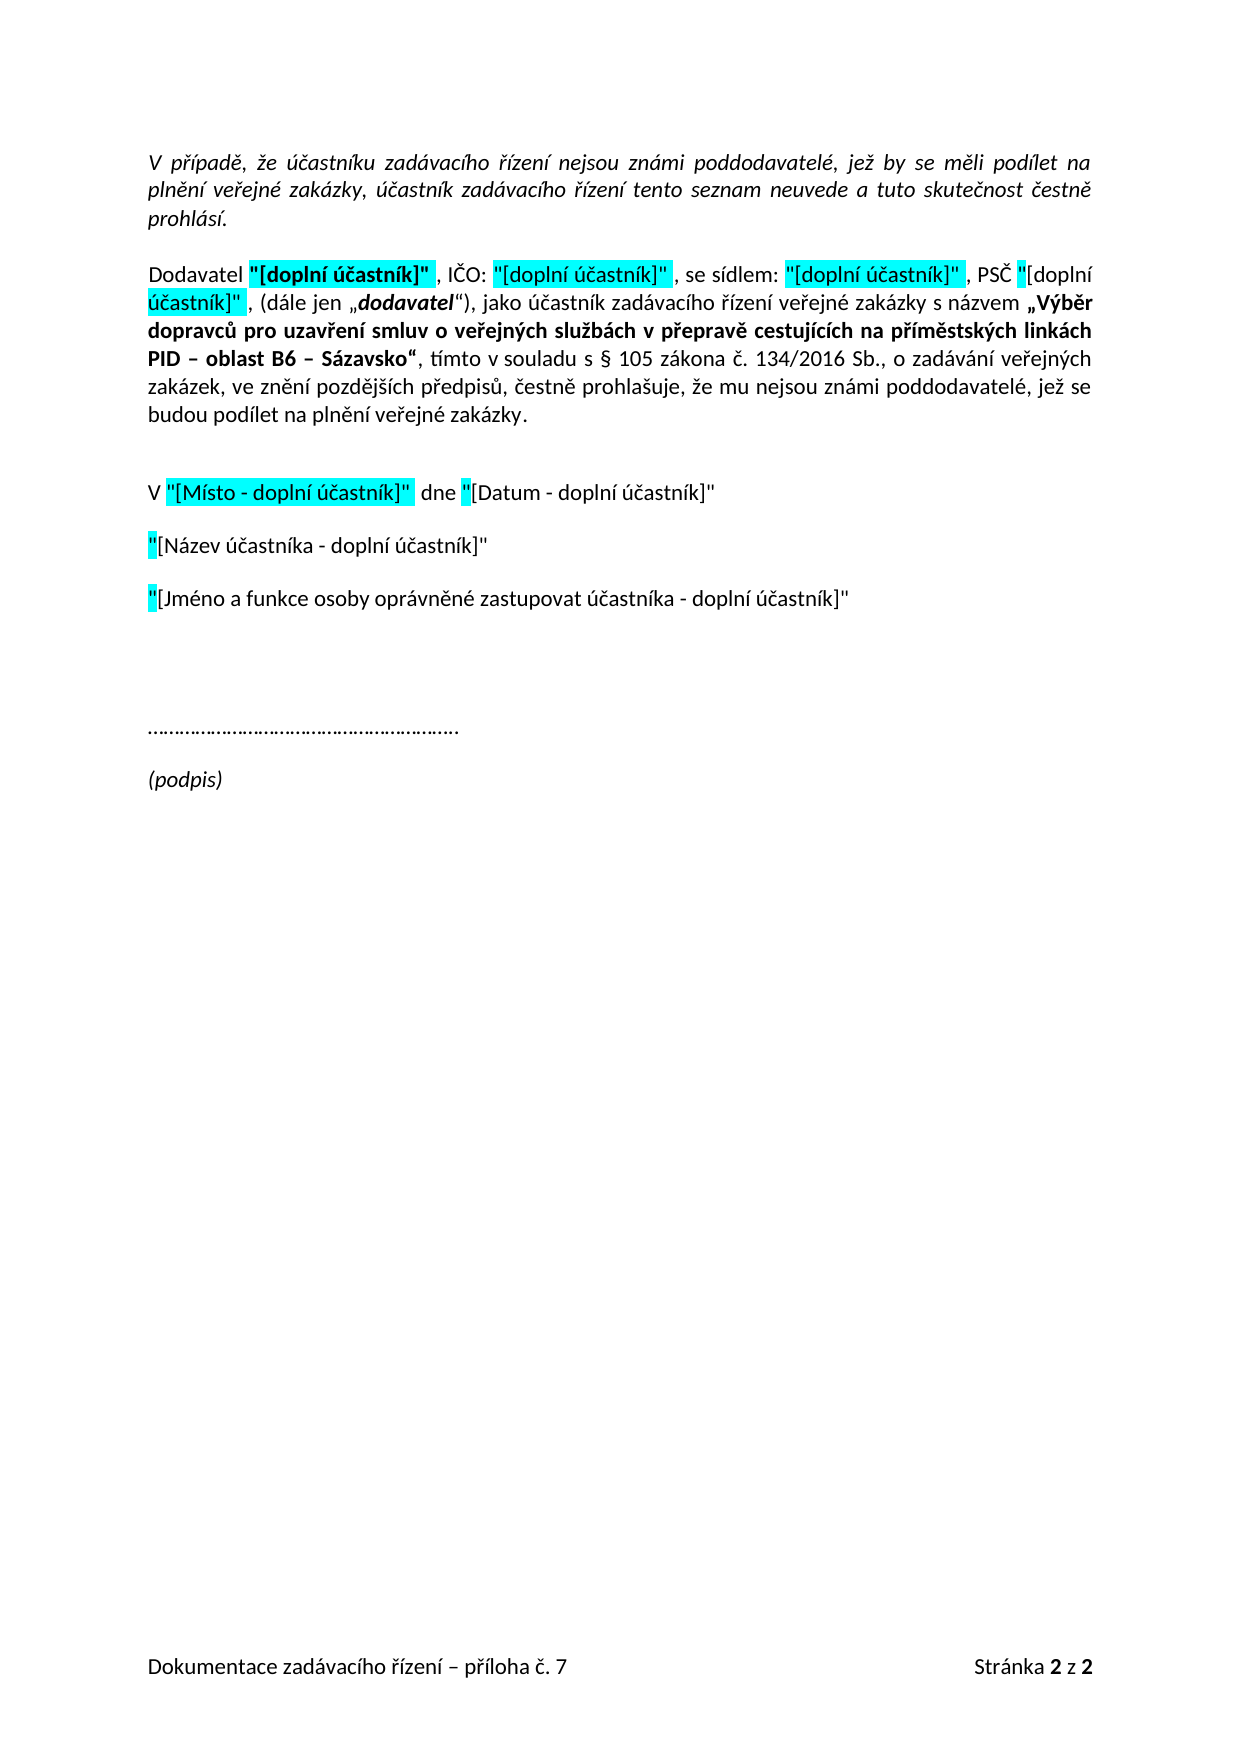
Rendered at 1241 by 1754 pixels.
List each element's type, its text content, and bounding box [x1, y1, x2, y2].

text V dne [471, 478, 1093, 506]
text V dne [415, 478, 461, 506]
text Dodavatel , IČO: , se sídlem: , PSČ , (dále jen „dodavatel“), jako účastník zadávacího řízení veřejné zakázky s názvem „Výběr dopravců pro uzavření smluv o veřejných službách v přepravě cestujících na příměstských linkách PID – oblast B6 – Sázavsko“, tímto v souladu s § 105 zákona č. 134/2016 Sb., o zadávání veřejných zakázek, ve znění pozdějších předpisů, čestně prohlašuje, že mu nejsou známi poddodavatelé, jež se budou podílet na plnění veřejné zakázky. [148, 260, 1093, 428]
text ………………………………………………….. [148, 712, 1093, 740]
text V případě, že účastníku zadávacího řízení nejsou známi poddodavatelé, jež by se měli podílet na plnění veřejné zakázky, účastník zadávacího řízení tento seznam neuvede a tuto skutečnost čestně prohlásí. [148, 148, 1093, 232]
text V dne [148, 478, 166, 506]
text (podpis) [148, 765, 1093, 793]
